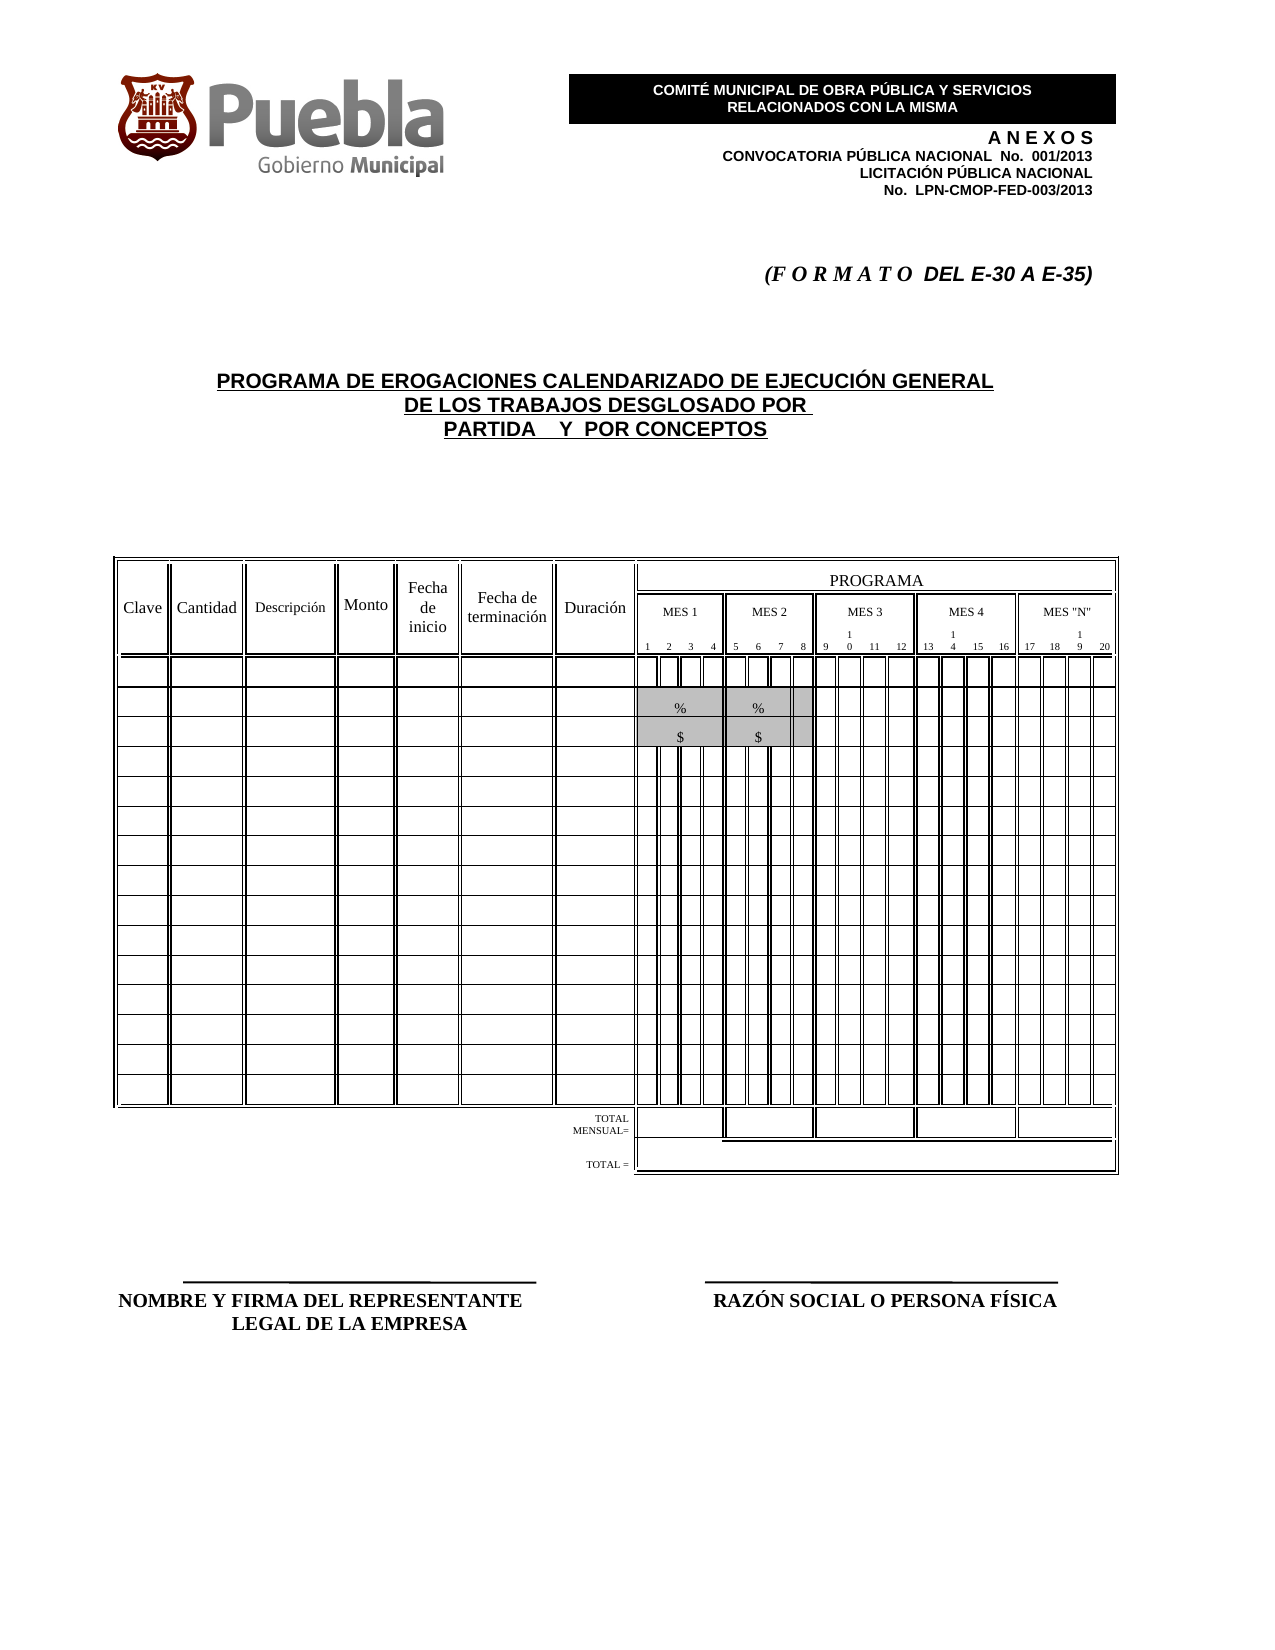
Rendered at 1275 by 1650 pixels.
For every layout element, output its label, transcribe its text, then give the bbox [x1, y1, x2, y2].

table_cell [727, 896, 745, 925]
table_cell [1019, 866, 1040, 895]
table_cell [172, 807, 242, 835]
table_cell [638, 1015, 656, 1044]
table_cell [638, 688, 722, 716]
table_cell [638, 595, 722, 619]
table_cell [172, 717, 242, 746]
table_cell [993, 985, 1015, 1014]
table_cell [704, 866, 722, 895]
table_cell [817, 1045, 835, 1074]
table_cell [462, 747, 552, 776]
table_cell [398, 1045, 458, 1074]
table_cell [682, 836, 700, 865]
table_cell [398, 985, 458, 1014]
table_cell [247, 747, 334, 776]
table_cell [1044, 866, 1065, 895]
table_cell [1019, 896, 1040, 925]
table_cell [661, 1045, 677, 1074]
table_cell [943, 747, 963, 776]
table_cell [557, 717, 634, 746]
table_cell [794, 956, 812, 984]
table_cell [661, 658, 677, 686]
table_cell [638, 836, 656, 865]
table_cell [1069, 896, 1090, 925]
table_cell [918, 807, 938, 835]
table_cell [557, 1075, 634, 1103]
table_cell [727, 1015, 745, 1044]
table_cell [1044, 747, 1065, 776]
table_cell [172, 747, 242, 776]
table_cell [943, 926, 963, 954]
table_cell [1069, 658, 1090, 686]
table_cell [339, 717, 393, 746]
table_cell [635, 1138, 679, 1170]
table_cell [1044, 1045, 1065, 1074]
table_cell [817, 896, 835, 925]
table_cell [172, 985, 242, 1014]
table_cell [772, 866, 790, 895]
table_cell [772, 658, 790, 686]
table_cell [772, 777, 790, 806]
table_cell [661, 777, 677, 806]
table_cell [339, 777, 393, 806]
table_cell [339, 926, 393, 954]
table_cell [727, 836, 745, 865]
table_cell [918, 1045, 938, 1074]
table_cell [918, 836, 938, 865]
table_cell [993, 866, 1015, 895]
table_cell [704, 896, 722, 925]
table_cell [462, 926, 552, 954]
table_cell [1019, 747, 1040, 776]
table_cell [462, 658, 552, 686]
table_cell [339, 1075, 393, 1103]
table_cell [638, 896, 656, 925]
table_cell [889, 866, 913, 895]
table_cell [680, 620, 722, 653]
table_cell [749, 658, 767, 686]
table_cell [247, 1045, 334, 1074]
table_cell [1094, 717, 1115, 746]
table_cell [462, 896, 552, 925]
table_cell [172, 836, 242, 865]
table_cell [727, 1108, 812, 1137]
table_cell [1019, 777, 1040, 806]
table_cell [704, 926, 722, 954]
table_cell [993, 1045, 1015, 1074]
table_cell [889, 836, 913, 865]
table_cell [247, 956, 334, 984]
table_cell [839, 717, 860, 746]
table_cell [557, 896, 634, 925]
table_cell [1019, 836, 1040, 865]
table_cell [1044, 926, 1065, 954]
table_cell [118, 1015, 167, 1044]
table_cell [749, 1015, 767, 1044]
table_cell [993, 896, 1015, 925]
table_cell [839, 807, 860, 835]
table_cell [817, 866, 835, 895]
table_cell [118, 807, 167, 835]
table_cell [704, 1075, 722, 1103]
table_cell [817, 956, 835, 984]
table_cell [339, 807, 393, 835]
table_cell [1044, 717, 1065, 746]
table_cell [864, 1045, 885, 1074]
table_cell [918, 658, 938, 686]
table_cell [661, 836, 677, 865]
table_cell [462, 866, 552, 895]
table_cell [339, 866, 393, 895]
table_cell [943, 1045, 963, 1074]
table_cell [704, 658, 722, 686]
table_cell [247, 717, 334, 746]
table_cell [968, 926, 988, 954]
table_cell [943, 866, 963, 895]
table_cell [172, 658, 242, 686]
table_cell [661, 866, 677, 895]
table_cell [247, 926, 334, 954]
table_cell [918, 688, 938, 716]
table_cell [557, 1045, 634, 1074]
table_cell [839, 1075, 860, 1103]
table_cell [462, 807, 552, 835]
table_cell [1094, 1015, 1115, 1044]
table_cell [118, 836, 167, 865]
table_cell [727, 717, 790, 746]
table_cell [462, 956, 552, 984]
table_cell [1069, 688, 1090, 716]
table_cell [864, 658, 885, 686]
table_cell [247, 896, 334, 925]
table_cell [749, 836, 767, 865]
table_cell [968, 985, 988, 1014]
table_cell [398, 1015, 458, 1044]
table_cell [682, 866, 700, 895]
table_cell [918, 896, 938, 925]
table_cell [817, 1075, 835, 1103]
picture [118, 73, 444, 177]
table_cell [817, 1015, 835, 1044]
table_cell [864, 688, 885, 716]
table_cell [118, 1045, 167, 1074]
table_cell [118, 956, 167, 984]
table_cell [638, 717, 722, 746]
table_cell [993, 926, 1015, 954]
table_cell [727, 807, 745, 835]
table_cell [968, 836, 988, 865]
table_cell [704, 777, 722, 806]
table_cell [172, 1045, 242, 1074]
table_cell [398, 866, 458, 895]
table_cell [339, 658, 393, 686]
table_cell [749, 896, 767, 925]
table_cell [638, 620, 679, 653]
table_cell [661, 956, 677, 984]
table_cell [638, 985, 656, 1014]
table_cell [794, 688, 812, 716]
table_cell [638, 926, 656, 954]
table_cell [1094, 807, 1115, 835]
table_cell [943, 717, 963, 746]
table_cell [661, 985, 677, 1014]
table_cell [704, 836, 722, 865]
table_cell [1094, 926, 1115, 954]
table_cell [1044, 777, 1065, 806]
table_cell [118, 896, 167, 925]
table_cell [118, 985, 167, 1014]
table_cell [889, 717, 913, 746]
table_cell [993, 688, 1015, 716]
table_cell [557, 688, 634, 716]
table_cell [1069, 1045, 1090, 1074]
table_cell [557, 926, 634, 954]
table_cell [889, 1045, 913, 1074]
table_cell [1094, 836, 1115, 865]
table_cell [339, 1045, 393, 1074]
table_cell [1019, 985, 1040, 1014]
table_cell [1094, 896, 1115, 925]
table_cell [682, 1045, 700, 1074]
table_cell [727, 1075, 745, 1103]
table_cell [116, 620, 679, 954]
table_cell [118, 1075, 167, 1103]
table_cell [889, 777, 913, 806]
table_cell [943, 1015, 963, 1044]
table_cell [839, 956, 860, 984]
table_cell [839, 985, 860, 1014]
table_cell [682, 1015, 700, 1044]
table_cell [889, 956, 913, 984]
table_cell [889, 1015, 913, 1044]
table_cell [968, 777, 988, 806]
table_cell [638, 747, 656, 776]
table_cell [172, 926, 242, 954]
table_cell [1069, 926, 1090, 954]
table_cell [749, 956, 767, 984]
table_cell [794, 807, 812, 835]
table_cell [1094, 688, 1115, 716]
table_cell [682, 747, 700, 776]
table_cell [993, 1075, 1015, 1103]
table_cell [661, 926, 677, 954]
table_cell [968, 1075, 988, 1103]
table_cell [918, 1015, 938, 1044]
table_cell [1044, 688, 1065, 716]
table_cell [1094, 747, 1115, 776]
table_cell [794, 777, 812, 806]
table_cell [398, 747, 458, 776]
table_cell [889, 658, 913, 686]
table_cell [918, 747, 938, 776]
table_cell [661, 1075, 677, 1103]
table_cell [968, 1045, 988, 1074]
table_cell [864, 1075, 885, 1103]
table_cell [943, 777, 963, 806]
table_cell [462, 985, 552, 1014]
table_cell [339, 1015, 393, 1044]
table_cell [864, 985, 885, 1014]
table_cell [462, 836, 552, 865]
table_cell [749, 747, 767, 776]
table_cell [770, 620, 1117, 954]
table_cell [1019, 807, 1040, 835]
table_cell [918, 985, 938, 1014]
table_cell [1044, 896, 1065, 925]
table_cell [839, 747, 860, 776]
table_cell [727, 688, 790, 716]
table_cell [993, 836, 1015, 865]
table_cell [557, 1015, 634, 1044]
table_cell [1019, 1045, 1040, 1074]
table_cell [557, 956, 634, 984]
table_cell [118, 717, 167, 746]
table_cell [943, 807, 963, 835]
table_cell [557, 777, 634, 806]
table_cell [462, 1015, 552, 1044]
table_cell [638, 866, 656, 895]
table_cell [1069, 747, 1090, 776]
text LEGAL DE [118, 1312, 1092, 1335]
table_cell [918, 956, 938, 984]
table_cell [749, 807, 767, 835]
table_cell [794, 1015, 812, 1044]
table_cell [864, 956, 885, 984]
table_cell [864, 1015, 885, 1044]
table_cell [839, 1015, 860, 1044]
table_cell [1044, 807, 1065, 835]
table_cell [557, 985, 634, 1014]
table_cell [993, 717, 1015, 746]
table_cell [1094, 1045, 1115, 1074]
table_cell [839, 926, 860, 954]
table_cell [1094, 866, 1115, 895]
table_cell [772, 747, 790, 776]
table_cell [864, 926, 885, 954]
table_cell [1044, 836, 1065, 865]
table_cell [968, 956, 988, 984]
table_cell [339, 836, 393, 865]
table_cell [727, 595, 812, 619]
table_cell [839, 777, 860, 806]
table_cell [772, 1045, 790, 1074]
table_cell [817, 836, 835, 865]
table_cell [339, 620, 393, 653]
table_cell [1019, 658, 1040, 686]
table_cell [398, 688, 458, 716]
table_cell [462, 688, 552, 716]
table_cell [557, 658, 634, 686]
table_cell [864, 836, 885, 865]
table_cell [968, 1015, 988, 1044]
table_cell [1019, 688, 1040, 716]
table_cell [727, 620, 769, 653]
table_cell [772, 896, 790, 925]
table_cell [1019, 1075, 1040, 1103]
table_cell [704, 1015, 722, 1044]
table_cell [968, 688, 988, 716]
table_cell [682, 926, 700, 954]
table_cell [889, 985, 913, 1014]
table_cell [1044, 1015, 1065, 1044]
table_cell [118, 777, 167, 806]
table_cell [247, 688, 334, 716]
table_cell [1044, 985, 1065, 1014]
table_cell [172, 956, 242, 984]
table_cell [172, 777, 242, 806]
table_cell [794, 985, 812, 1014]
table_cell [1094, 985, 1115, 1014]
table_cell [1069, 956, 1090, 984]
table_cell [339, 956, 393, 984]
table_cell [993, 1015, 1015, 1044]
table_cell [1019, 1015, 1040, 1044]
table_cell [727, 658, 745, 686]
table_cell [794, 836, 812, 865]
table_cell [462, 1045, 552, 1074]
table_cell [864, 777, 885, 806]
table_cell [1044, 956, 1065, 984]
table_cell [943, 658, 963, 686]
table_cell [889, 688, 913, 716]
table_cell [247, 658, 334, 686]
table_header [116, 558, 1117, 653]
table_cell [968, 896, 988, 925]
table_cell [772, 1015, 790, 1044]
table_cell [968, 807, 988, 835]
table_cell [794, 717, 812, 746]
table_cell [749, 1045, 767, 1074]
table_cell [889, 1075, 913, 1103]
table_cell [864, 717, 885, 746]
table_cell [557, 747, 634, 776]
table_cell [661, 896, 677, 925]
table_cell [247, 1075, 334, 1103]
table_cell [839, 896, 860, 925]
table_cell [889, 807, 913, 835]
text PARTIDA Y POR CONCEPTOS [118, 417, 1092, 441]
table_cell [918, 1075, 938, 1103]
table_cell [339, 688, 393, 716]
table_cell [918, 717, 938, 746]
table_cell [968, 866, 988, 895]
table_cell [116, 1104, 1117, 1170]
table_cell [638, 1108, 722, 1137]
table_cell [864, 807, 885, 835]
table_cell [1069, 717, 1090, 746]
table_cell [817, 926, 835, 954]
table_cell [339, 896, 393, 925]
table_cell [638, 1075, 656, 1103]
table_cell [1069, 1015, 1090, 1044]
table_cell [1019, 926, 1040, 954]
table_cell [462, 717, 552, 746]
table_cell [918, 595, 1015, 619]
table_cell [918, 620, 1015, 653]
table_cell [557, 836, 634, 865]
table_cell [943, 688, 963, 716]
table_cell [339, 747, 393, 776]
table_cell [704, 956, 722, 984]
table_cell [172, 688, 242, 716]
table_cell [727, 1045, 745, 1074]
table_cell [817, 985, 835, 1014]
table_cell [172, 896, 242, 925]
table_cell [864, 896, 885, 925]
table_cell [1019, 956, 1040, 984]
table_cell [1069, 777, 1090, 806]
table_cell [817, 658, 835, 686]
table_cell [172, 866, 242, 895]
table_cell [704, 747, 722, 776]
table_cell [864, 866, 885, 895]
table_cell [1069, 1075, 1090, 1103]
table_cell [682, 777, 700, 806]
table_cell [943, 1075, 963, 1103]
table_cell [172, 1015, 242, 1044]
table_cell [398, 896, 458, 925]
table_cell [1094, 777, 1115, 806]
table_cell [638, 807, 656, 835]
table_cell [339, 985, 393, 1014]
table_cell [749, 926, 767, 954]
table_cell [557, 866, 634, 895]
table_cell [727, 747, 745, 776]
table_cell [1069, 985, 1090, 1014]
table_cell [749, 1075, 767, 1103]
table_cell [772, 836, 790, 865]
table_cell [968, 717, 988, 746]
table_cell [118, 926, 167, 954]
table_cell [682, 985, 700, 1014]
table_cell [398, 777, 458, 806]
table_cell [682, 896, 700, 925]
text PROGRAMA DE EROGACIONES CALENDARIZADO DE EJECUCIÓN GENERAL [118, 369, 1092, 393]
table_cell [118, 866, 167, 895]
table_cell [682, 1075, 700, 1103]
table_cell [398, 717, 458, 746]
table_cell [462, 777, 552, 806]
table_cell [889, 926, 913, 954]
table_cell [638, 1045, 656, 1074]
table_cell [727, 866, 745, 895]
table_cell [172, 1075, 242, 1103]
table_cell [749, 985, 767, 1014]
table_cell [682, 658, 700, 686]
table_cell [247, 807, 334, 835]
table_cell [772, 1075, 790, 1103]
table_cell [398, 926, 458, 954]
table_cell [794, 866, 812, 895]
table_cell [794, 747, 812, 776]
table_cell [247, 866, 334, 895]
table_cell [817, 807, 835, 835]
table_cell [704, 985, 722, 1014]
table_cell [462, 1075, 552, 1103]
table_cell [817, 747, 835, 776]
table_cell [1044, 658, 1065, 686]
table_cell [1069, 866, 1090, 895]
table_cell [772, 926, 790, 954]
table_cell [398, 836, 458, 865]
text NOMBRE Y FIRMA DEL REPRESENTANTE RAZÓN SOCIAL O PERSONA FÍSICA [118, 1289, 1092, 1312]
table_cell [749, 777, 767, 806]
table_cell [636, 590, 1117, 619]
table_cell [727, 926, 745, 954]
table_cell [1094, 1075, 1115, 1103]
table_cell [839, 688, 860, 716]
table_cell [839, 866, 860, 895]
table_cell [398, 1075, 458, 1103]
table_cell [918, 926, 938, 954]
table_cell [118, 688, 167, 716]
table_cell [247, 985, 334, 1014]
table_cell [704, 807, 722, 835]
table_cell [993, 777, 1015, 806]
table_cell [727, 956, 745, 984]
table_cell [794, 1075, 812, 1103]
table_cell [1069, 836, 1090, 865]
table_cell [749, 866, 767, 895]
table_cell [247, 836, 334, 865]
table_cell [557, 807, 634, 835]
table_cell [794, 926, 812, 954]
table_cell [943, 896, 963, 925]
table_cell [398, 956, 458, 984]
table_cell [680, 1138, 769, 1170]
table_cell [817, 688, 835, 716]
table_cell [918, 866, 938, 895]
text DE LOS TRABAJOS DESGLOSADO POR [118, 393, 1092, 417]
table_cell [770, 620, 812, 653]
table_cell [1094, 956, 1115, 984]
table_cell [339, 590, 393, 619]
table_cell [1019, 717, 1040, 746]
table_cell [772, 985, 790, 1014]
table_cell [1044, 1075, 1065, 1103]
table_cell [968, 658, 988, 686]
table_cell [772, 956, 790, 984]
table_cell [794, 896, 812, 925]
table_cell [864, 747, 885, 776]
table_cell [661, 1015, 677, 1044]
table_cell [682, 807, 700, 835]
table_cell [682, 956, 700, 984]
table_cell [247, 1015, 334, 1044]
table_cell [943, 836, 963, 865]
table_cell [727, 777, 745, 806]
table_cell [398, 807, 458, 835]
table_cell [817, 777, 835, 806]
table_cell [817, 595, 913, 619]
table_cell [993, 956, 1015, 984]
text (F O R M A T O DEL E-30 A E-35) [118, 261, 1092, 286]
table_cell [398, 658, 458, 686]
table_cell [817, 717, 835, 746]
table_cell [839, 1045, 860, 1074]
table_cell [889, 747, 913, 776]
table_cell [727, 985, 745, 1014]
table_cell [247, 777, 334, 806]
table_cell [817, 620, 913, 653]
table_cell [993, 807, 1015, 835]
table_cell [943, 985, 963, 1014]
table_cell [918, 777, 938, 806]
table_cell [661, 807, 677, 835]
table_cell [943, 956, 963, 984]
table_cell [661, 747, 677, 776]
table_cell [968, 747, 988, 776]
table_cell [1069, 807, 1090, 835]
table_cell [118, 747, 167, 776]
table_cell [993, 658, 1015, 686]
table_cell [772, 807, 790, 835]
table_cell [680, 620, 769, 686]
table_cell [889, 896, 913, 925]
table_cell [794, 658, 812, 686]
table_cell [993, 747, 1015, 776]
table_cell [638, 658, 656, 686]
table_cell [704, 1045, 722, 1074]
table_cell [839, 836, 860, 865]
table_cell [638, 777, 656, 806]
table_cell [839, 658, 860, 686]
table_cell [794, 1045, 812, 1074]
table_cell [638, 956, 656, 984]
